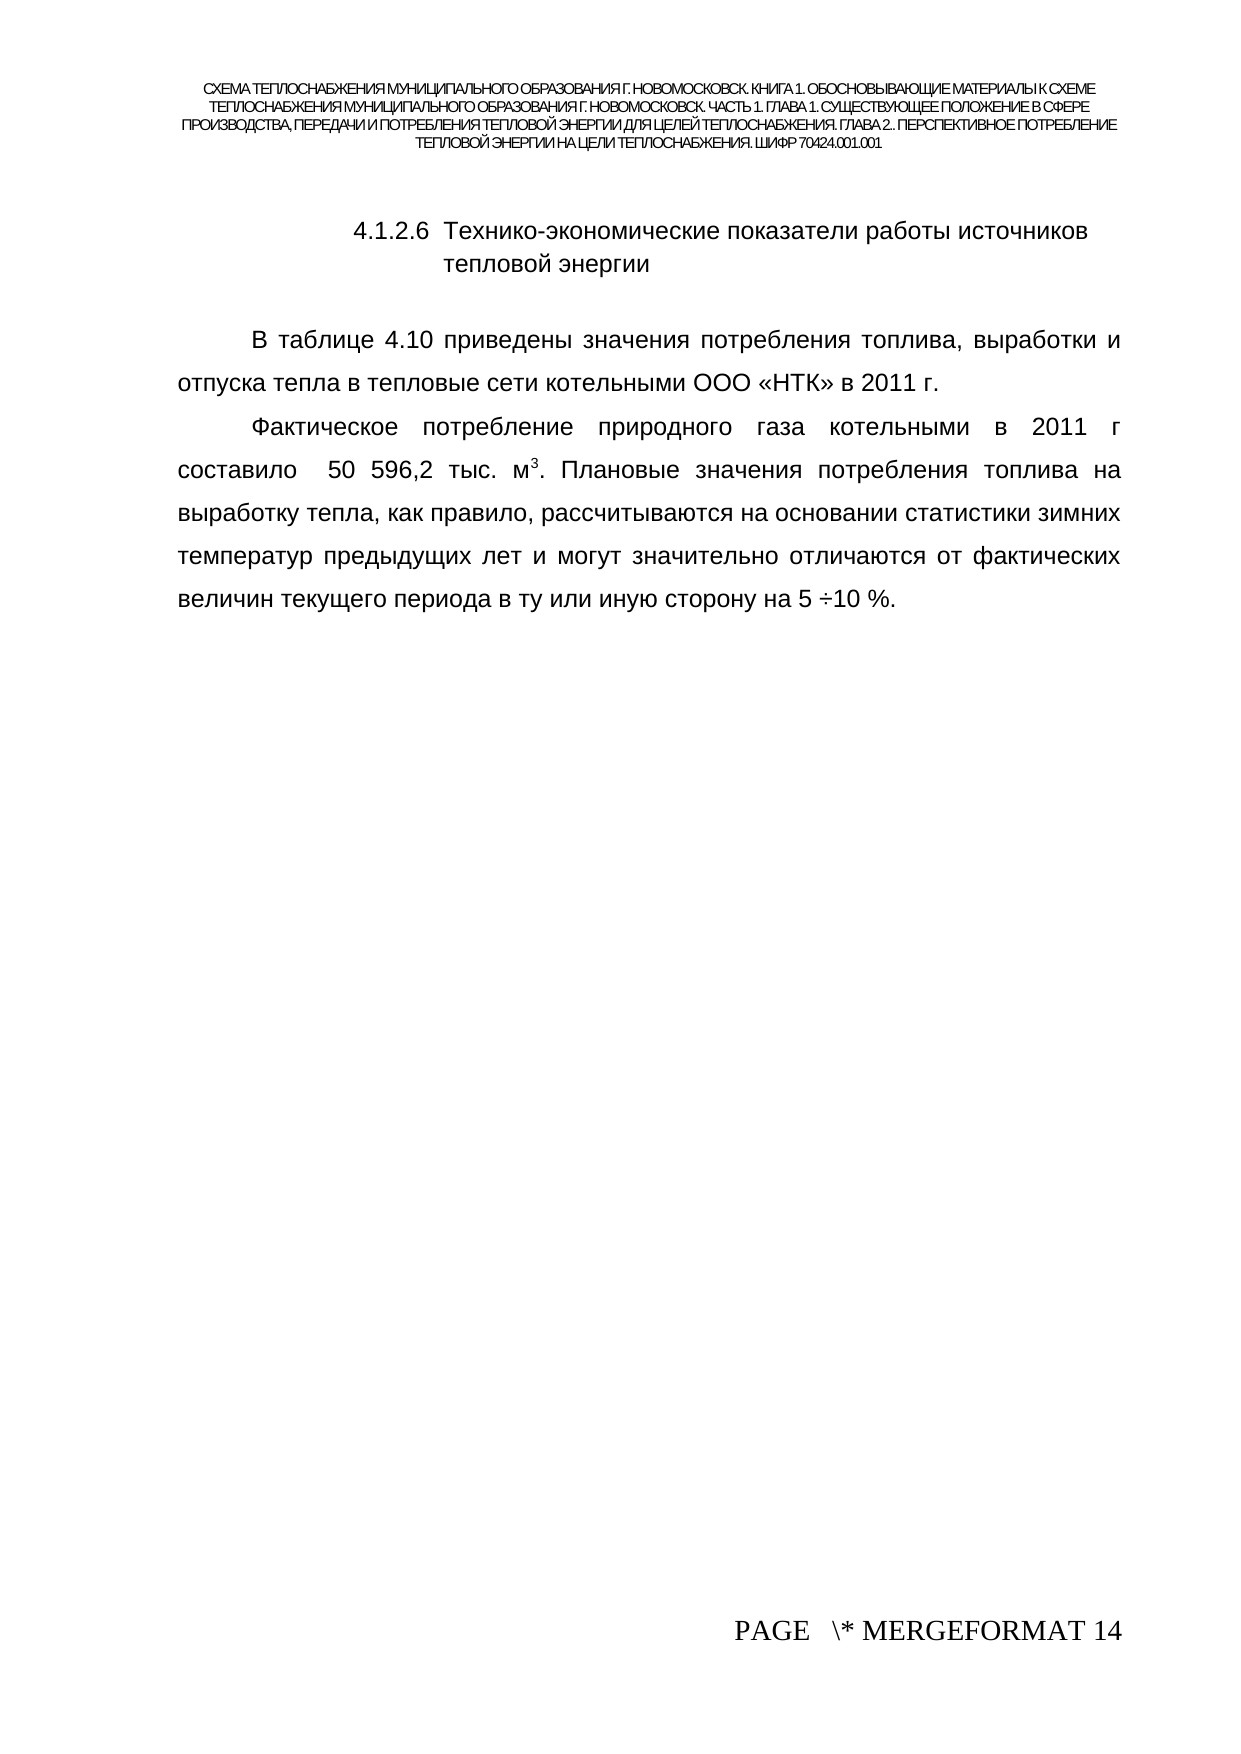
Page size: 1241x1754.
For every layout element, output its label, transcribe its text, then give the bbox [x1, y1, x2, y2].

text Фактическое потребление природного газа котельными в 2011 г составило 50 596,2 тыс. м3. Плановые значения потребления топлива на выработку тепла, как правило, рассчитываются на основании статистики зимних температур предыдущих лет и могут значительно отличаются от фактических величин текущего периода в ту или иную сторону на 5 ÷10 %. [177, 411, 1122, 613]
subtitle Технико-экономические показатели работы источников тепловой энергии [353, 216, 1122, 278]
text В таблице 4.10 приведены значения потребления топлива, выработки и отпуска тепла в тепловые сети котельными ООО «НТК» в 2011 г. [177, 325, 1122, 397]
